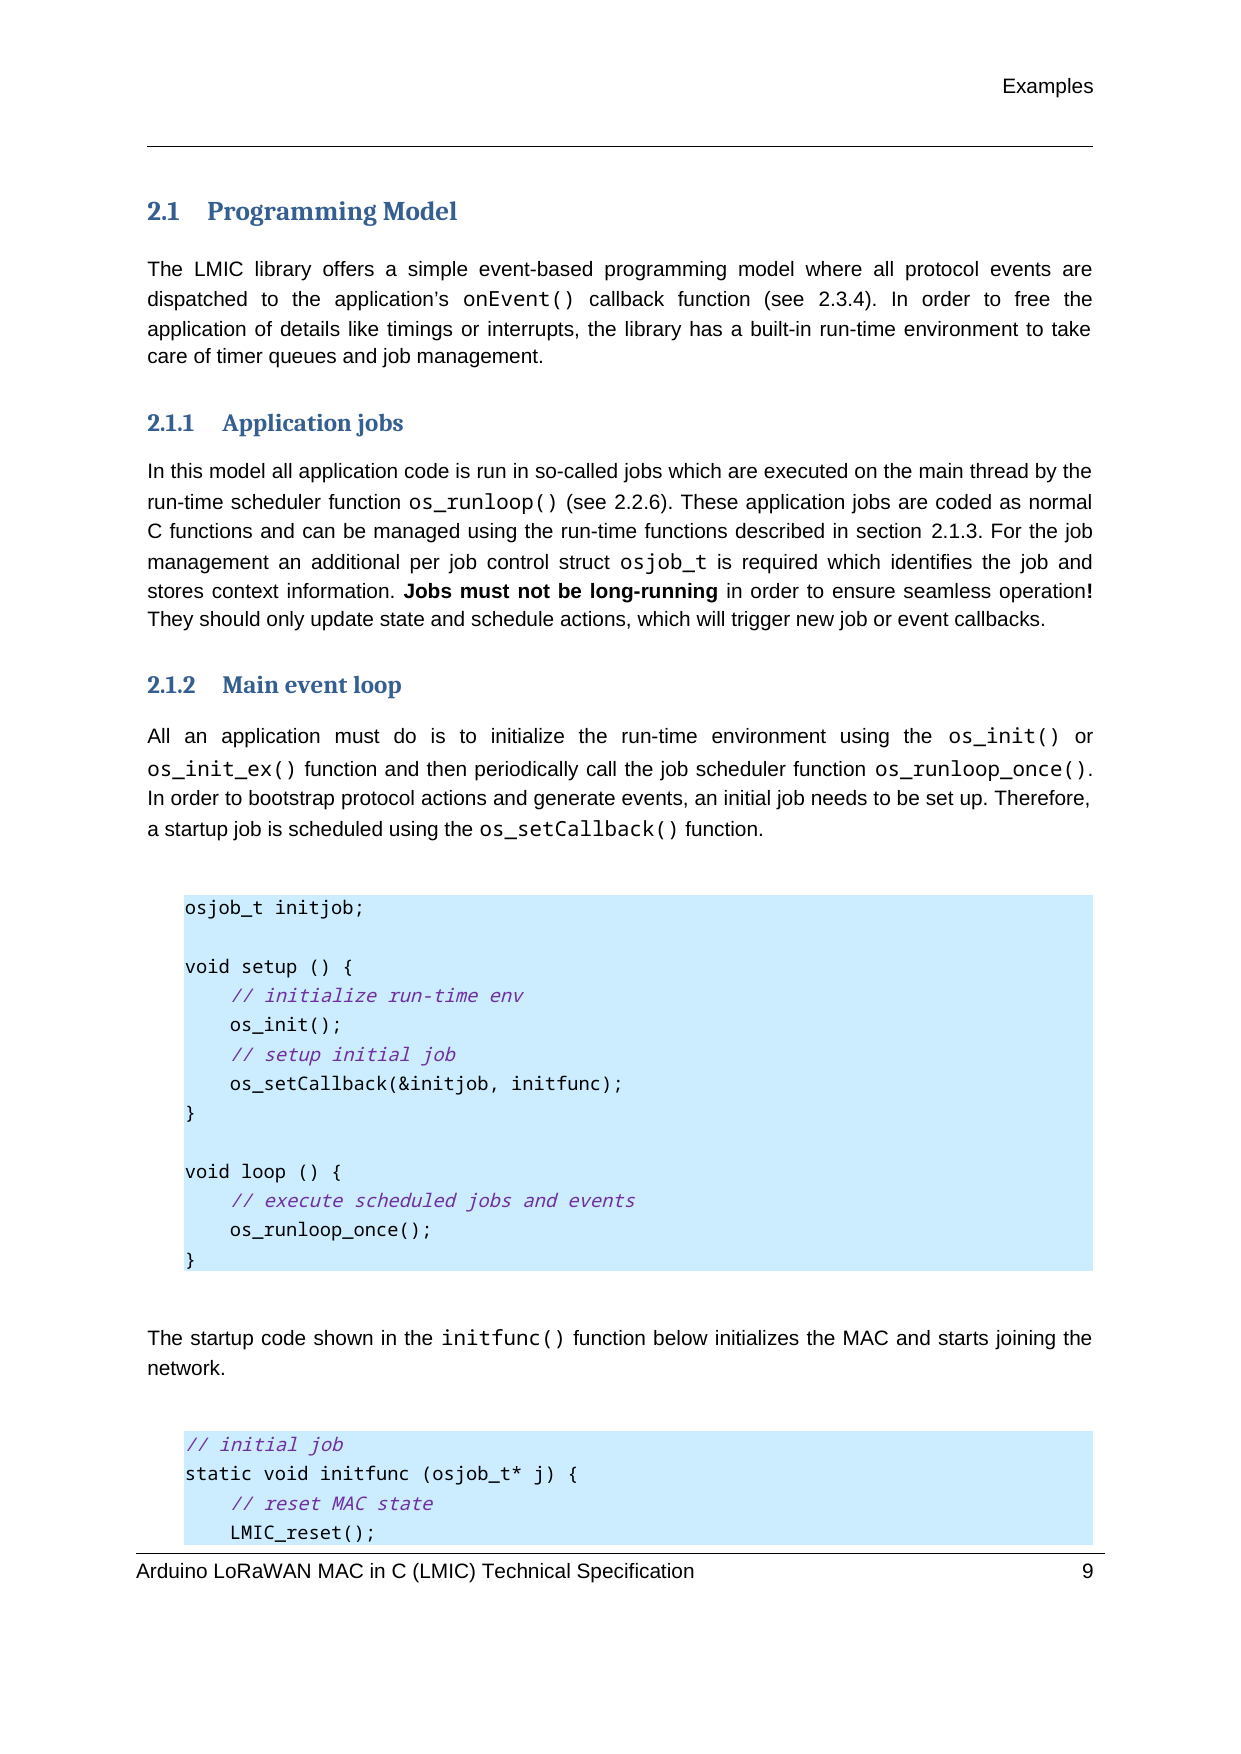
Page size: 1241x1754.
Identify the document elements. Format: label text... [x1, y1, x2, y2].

list os_init(); [184, 1012, 1093, 1037]
subtitle Application jobs [147, 409, 1093, 438]
subtitle Programming Model [147, 196, 1093, 227]
list void setup () { [184, 953, 1093, 979]
list // initial job [184, 1431, 1093, 1457]
list // execute scheduled jobs and events [184, 1187, 1093, 1213]
list static void initfunc (osjob_t* j) { [184, 1461, 1093, 1486]
text In this model all application code is run in so-called jobs which are executed on the main thread by the run-time scheduler function os_runloop() (see 2.2.6). These application jobs are coded as normal C functions and can be managed using the run-time functions described in section 2.1.3. For the job management an additional per job control struct osjob_t is required which identifies the job and stores context information. Jobs must not be long-running in order to ensure seamless operation! They should only update state and schedule actions, which will trigger new job or event callbacks. [147, 459, 1093, 630]
list LMIC_reset(); [184, 1519, 1093, 1545]
list // initialize run-time env [184, 982, 1093, 1008]
list osjob_t initjob; [184, 895, 1093, 920]
list } [184, 1099, 1093, 1125]
text The startup code shown in the initfunc() function below initializes the MAC and starts joining the network. [147, 1323, 1093, 1379]
list // reset MAC state [184, 1490, 1093, 1515]
list // setup initial job [184, 1041, 1093, 1067]
text The LMIC library offers a simple event-based programming model where all protocol events are dispatched to the application’s onEvent() callback function (see 2.3.4). In order to free the application of details like timings or interrupts, the library has a built-in run-time environment to take care of timer queues and job management. [147, 256, 1093, 368]
list os_runloop_once(); [184, 1217, 1093, 1242]
list } [184, 1246, 1093, 1271]
list os_setCallback(&initjob, initfunc); [184, 1070, 1093, 1096]
subtitle Main event loop [147, 671, 1093, 700]
list void loop () { [184, 1158, 1093, 1184]
text All an application must do is to initialize the run-time environment using the os_init() or os_init_ex() function and then periodically call the job scheduler function os_runloop_once(). In order to bootstrap protocol actions and generate events, an initial job needs to be set up. Therefore, a startup job is scheduled using the os_setCallback() function. [147, 721, 1093, 842]
